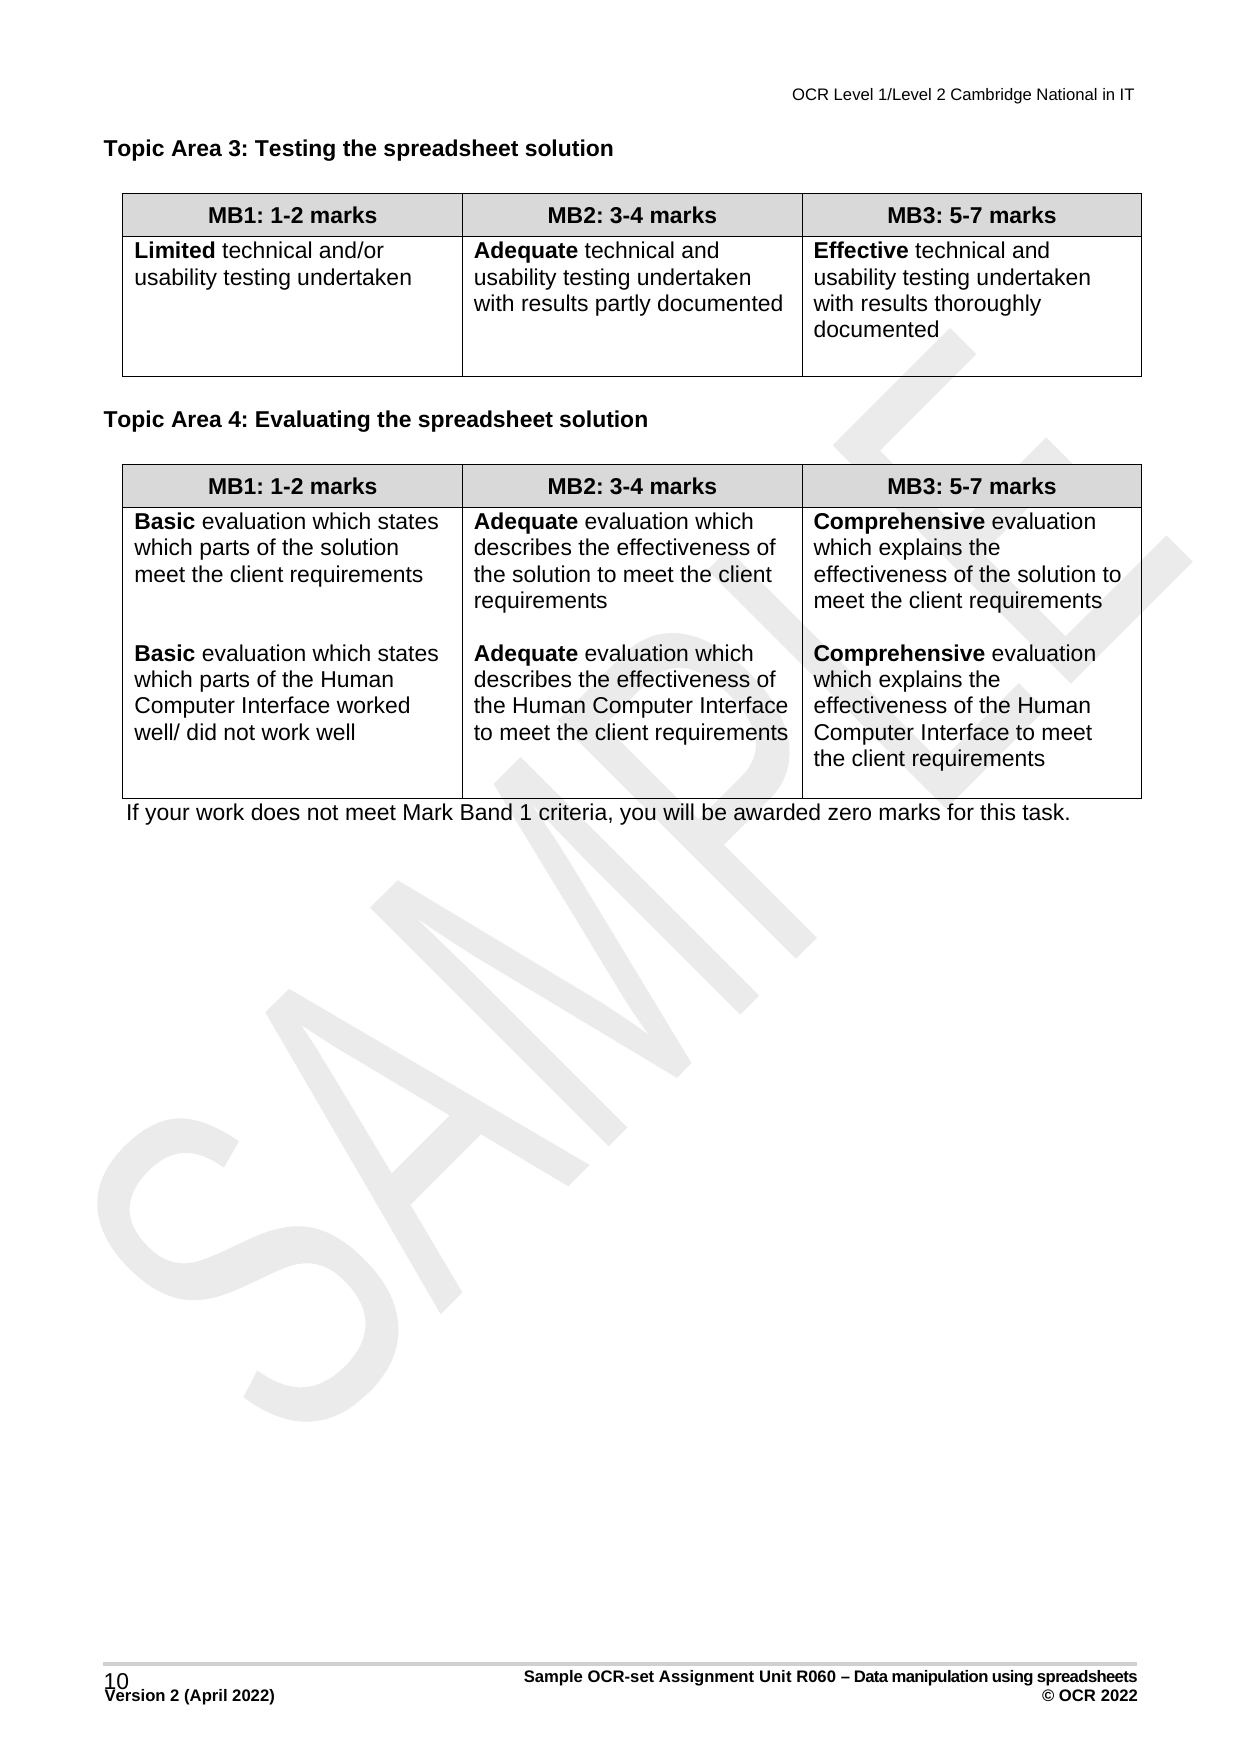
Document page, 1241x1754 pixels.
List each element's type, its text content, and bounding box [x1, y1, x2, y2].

table_cell Effective technical and usability testing undertaken with results thoroughly documented [803, 237, 1141, 376]
table_cell Basic evaluation which states which parts of the solution meet the client requirements Basic evaluation which states which parts of the Human Computer Interface worked well/ did not work well [123, 508, 462, 798]
table_header MB3: 5-7 marks [803, 194, 1141, 236]
table_cell Comprehensive evaluation which explains the effectiveness of the solution to meet the client requirements Comprehensive evaluation which explains the effectiveness of the Human Computer Interface to meet the client requirements [803, 508, 1141, 798]
table_cell Limited technical and/or usability testing undertaken [123, 237, 462, 376]
text Topic Area 4: Evaluating the spreadsheet solution [103, 406, 1203, 432]
text If your work does not meet Mark Band 1 criteria, you will be awarded zero marks for this task. [126, 799, 1203, 825]
table_header MB2: 3-4 marks [463, 194, 802, 236]
text Topic Area 3: Testing the spreadsheet solution [103, 135, 1203, 162]
table_header MB1: 1-2 marks [123, 465, 462, 507]
table_cell Adequate evaluation which describes the effectiveness of the solution to meet the client requirements Adequate evaluation which describes the effectiveness of the Human Computer Interface to meet the client requirements [463, 508, 802, 798]
table_header MB3: 5-7 marks [803, 465, 1141, 507]
table_header MB1: 1-2 marks [123, 194, 462, 236]
table_header MB2: 3-4 marks [463, 465, 802, 507]
table_cell Adequate technical and usability testing undertaken with results partly documented [463, 237, 802, 376]
